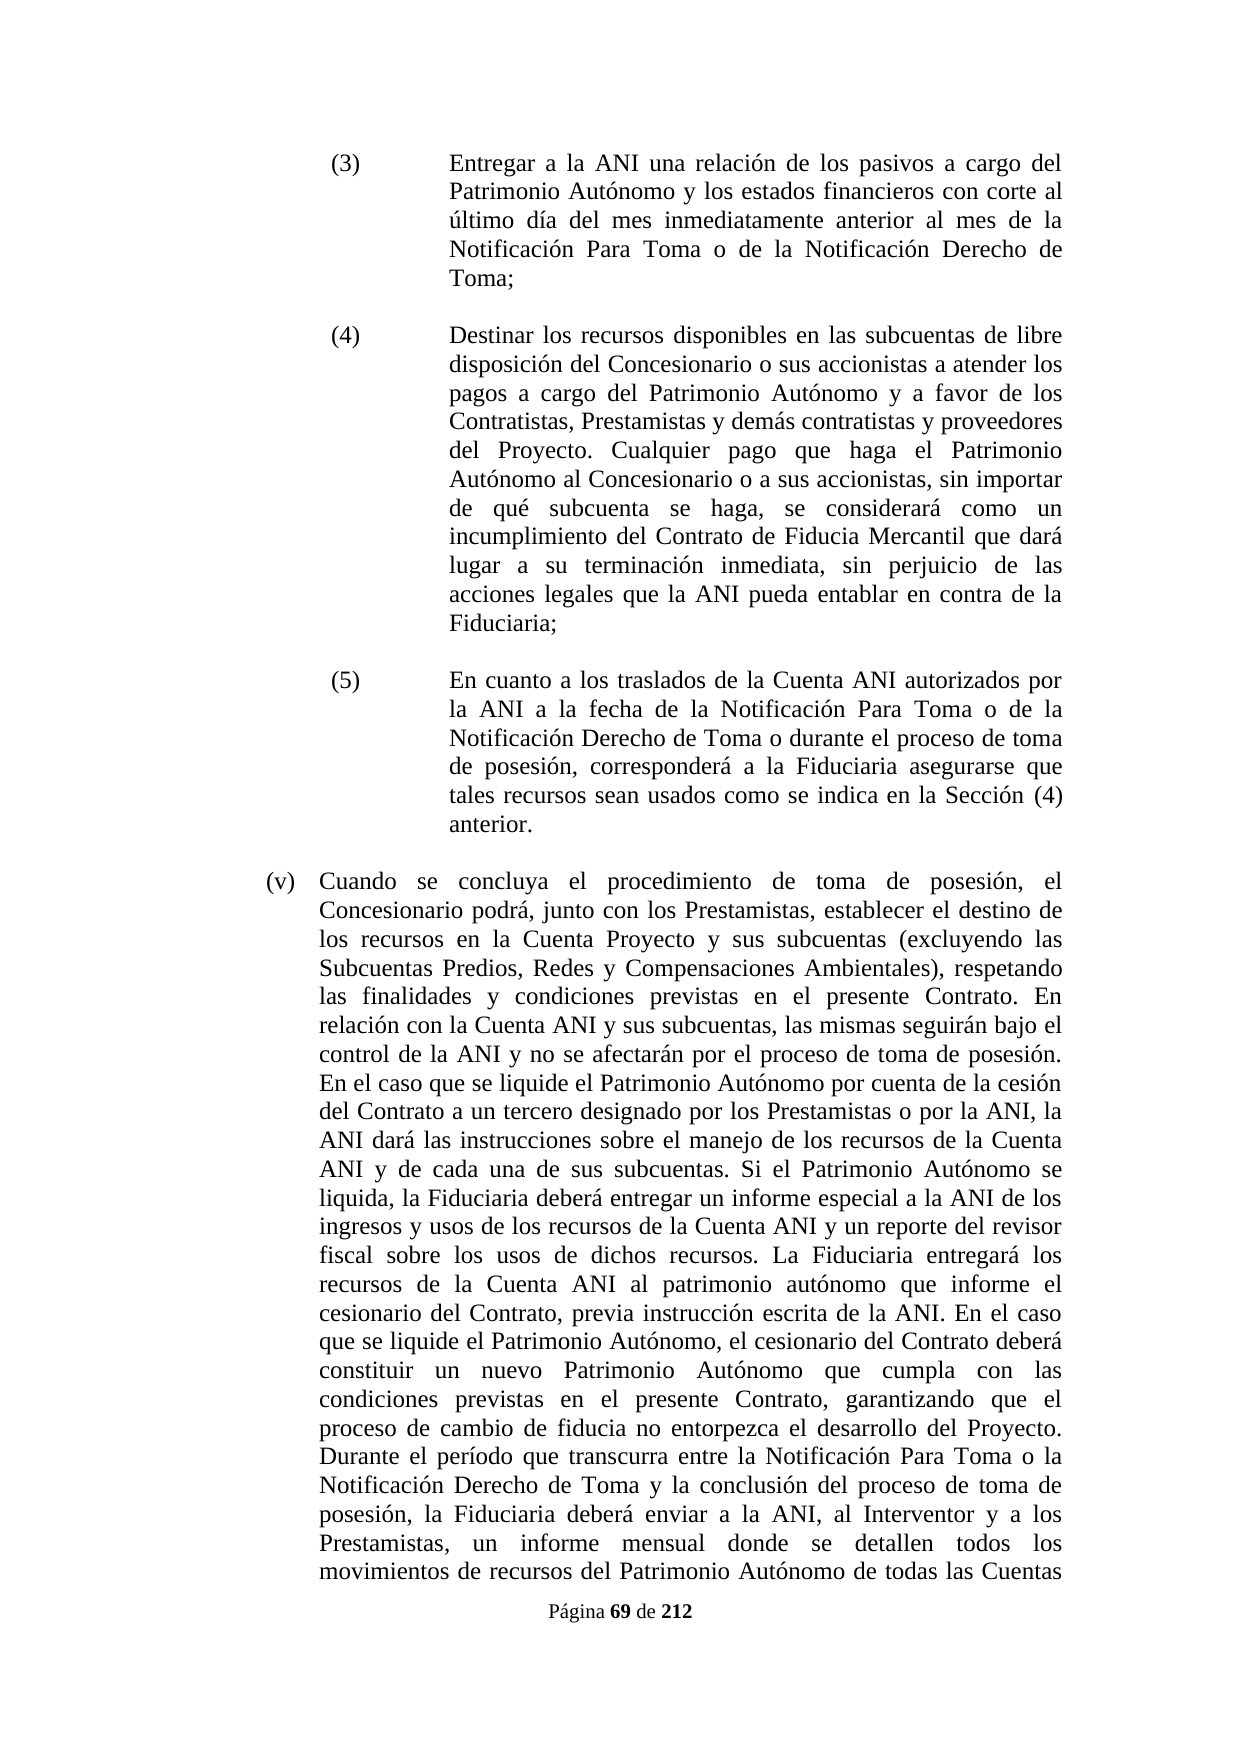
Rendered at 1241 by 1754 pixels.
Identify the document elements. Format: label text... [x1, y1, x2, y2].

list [266, 866, 1063, 1585]
list Destinar los recursos disponibles en las subcuentas de libre disposición del Concesionario o sus accionistas a atender los pagos a cargo del Patrimonio Autónomo y a favor de los Contratistas, Prestamistas y demás contratistas y proveedores del Proyecto. Cualquier pago que haga el Patrimonio Autónomo al Concesionario o a sus accionistas, sin importar de qué subcuenta se haga, se considerará como un incumplimiento del Contrato de Fiducia Mercantil que dará lugar a su terminación inmediata, sin perjuicio de las acciones legales que la ANI pueda entablar en contra de la Fiduciaria; [331, 320, 1063, 636]
list En cuanto a los traslados de la Cuenta ANI autorizados por la ANI a la fecha de la Notificación Para Toma o de la Notificación Derecho de Toma o durante el proceso de toma de posesión, corresponderá a la Fiduciaria asegurarse que tales recursos sean usados como se indica en la Sección (4) anterior. [331, 665, 1063, 838]
list Entregar a la ANI una relación de los pasivos a cargo del Patrimonio Autónomo y los estados financieros con corte al último día del mes inmediatamente anterior al mes de la Notificación Para Toma o de la Notificación Derecho de Toma; [331, 148, 1063, 291]
